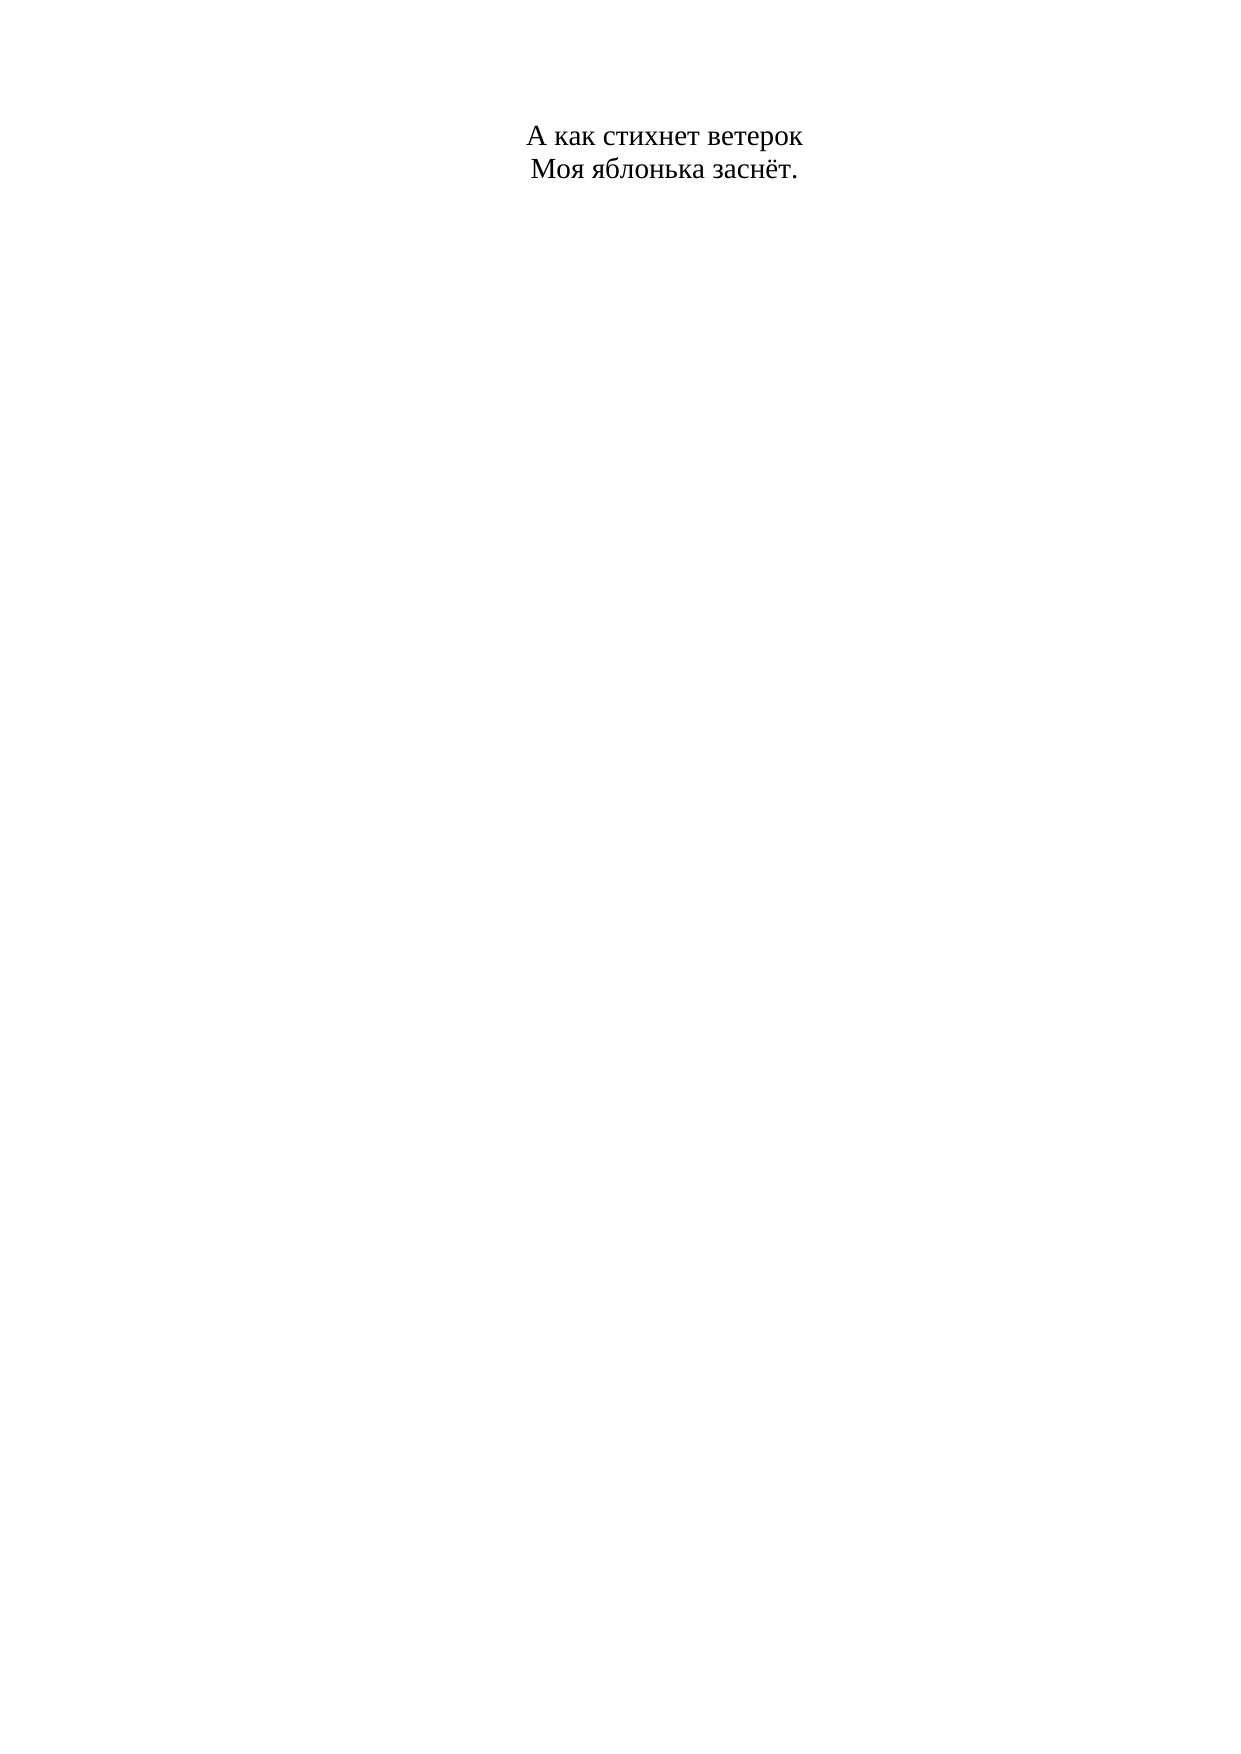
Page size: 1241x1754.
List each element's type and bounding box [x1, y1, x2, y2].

text [177, 118, 1152, 185]
